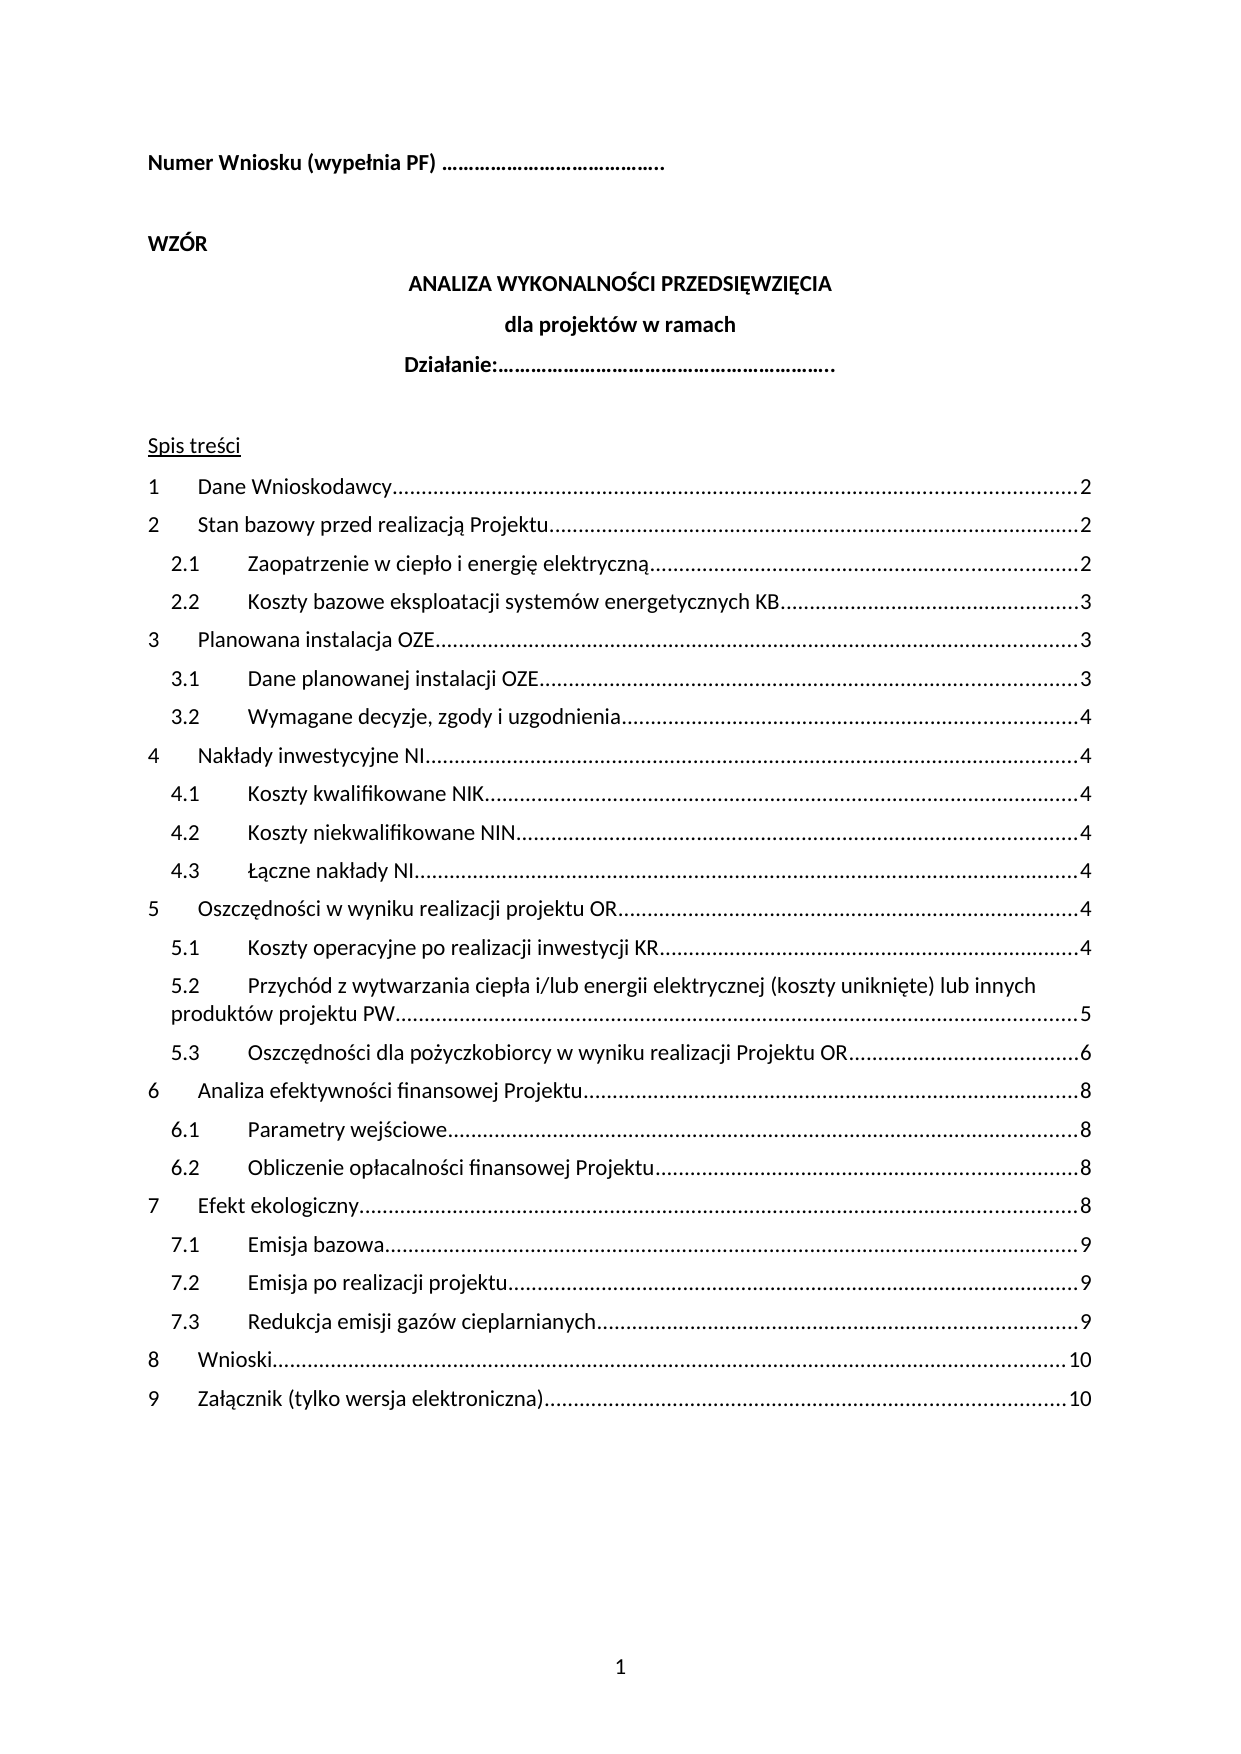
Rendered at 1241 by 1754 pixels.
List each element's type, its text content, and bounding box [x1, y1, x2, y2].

text 4.1 Koszty kwalifikowane NIK 4 [171, 779, 1093, 807]
text dla projektów w ramach [148, 310, 1093, 338]
text 5.3 Oszczędności dla pożyczkobiorcy w wyniku realizacji Projektu OR 6 [171, 1038, 1093, 1066]
text 2 Stan bazowy przed realizacją Projektu 2 [148, 510, 1093, 538]
text 7.3 Redukcja emisji gazów cieplarnianych 9 [171, 1307, 1093, 1335]
text 3 Planowana instalacja OZE 3 [148, 626, 1093, 653]
text 5 Oszczędności w wyniku realizacji projektu OR 4 [148, 894, 1093, 923]
text 4.2 Koszty niekwalifikowane NIN 4 [171, 818, 1093, 846]
text 4 Nakłady inwestycyjne NI 4 [148, 741, 1093, 769]
text 7 Efekt ekologiczny 8 [148, 1192, 1093, 1220]
text Działanie:…………………………………………………….. [148, 350, 1093, 378]
text 8 Wnioski 10 [148, 1345, 1093, 1373]
text 2.2 Koszty bazowe eksploatacji systemów energetycznych KB 3 [171, 587, 1093, 615]
text ANALIZA WYKONALNOŚCI PRZEDSIĘWZIĘCIA [148, 269, 1093, 297]
text 3.1 Dane planowanej instalacji OZE 3 [171, 664, 1093, 692]
text 5.2 Przychód z wytwarzania ciepła i/lub energii elektrycznej (koszty uniknięte) lub innych produktów projektu PW 5 [171, 971, 1093, 1027]
text Spis treści [148, 431, 1093, 459]
text 6.2 Obliczenie opłacalności finansowej Projektu 8 [171, 1153, 1093, 1181]
text 6 Analiza efektywności finansowej Projektu 8 [148, 1076, 1093, 1104]
text 3.2 Wymagane decyzje, zgody i uzgodnienia 4 [171, 702, 1093, 730]
text 9 Załącznik (tylko wersja elektroniczna) 10 [148, 1384, 1093, 1412]
text 2.1 Zaopatrzenie w ciepło i energię elektryczną 2 [171, 549, 1093, 577]
text Numer Wniosku (wypełnia PF) ………………………………….. [148, 148, 1093, 176]
text 6.1 Parametry wejściowe 8 [171, 1115, 1093, 1143]
text 5.1 Koszty operacyjne po realizacji inwestycji KR 4 [171, 933, 1093, 961]
text 7.1 Emisja bazowa 9 [171, 1230, 1093, 1258]
text 7.2 Emisja po realizacji projektu 9 [171, 1268, 1093, 1297]
text 4.3 Łączne nakłady NI 4 [171, 856, 1093, 884]
text WZÓR [148, 229, 1093, 257]
text 1 Dane Wnioskodawcy 2 [148, 472, 1093, 500]
